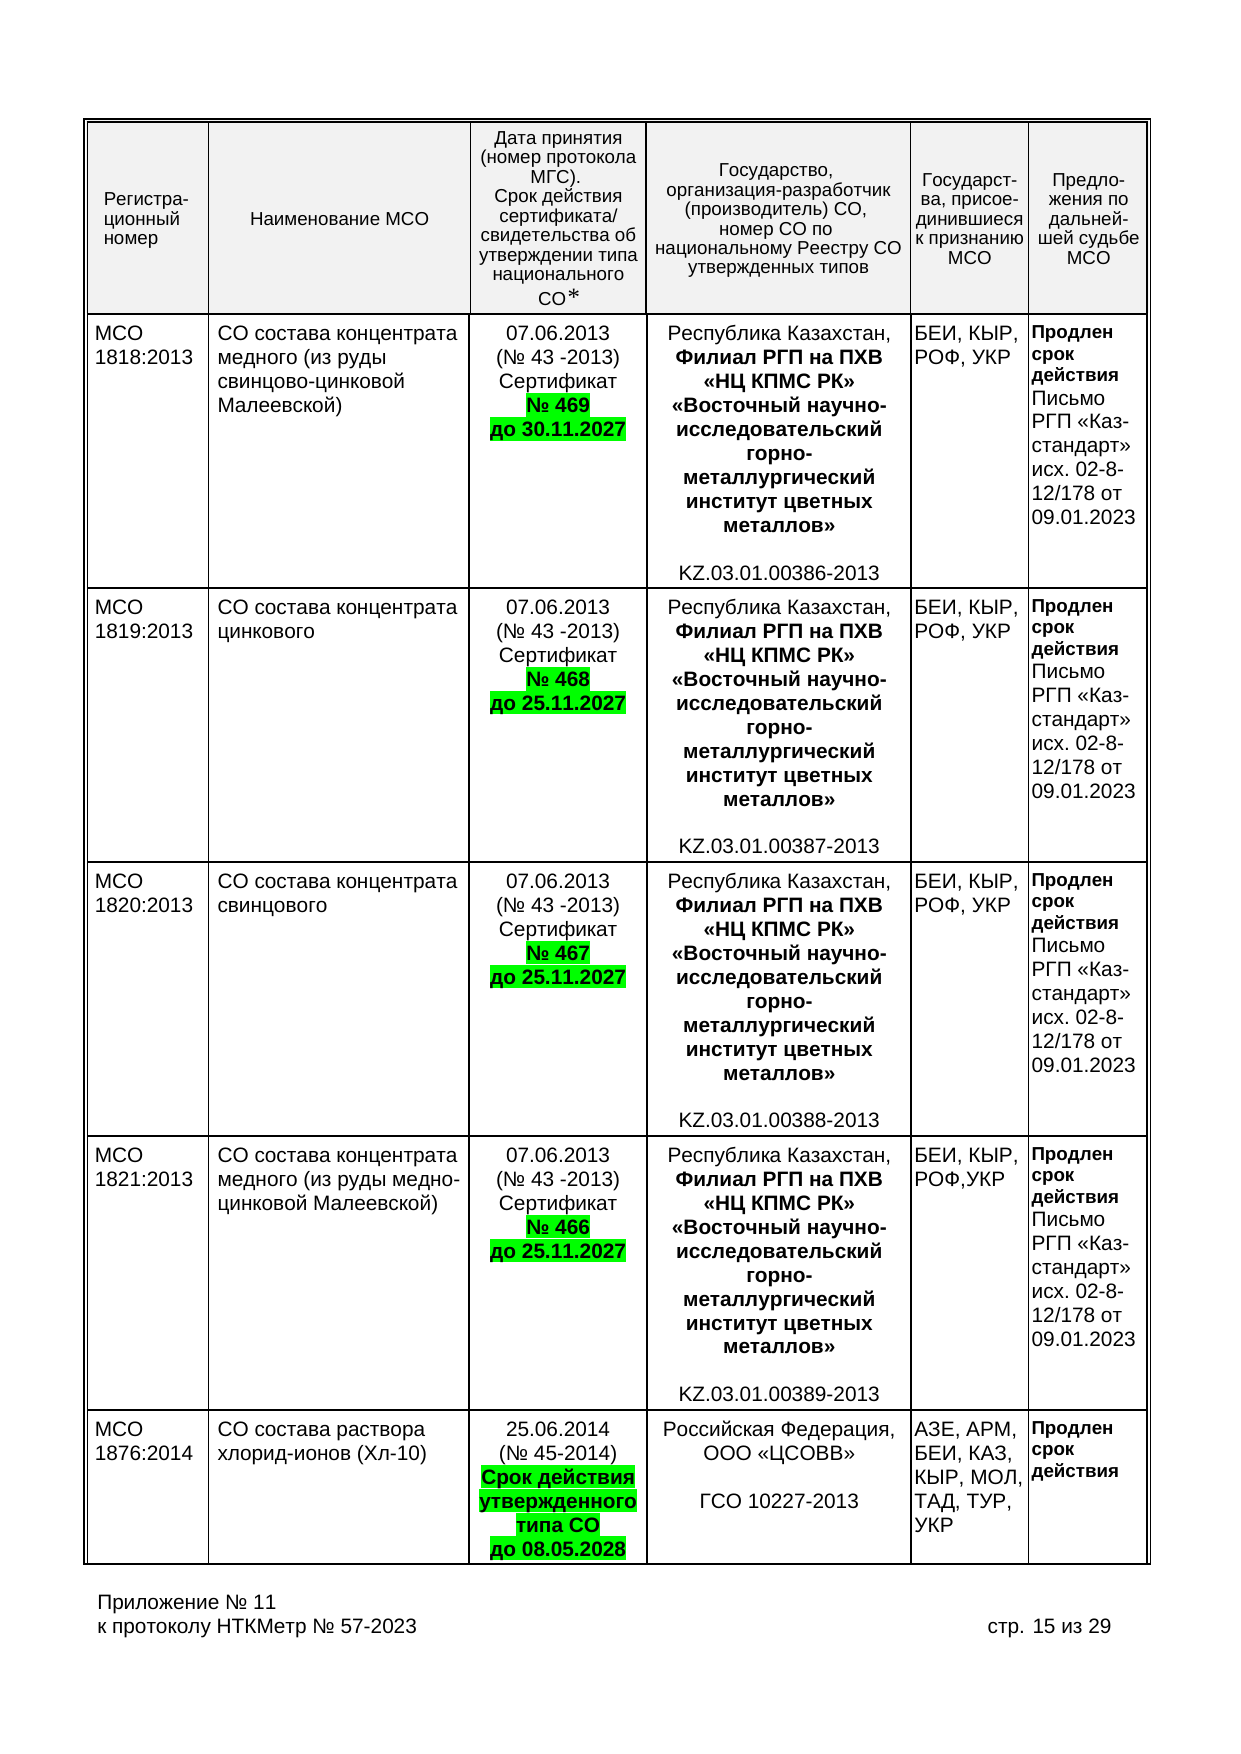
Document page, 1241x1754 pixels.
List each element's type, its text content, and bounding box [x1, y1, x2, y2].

table_header Предло-жения по дальней-шей судьбе МСО [1029, 123, 1146, 313]
table_cell Продлен срок действия Письмо РГП «Каз-стандарт» исх. 02-8-12/178 от 09.01.2023 [1029, 863, 1146, 1135]
table_cell СО состава концентрата цинкового [209, 589, 468, 861]
table_cell БЕИ, КЫР, РОФ,УКР [912, 1137, 1028, 1409]
table_cell МСО 1819:2013 [88, 589, 208, 861]
table_cell БЕИ, КЫР, РОФ, УКР [912, 315, 1028, 587]
table_cell Продлен срок действия Письмо РГП «Каз-стандарт» исх. 02-8-12/178 от 09.01.2023 [1029, 589, 1146, 861]
table_cell МСО 1821:2013 [88, 1137, 208, 1409]
table_cell 25.06.2014 (№ 45-2014) Срок действия утвержденного типа СО до 08.05.2028 [470, 1411, 646, 1563]
table_cell 07.06.2013 (№ 43 -2013) Сертификат № 467 до 25.11.2027 [470, 863, 646, 1135]
table_cell СО состава концентрата медного (из руды медно-цинковой Малеевской) [209, 1137, 468, 1409]
table_cell Республика Казахстан, Филиал РГП на ПХВ «НЦ КПМС РК» «Восточный научно-исследовательский горно-металлургический институт цветных металлов» KZ.03.01.00388-2013 [648, 863, 910, 1135]
table_header Государство, организация-разработчик (производитель) СО, номер СО по национальному Реестру СО утвержденных типов [647, 123, 910, 313]
table_cell СО состава раствора хлорид-ионов (Хл-10) [209, 1411, 468, 1563]
table_cell Республика Казахстан, Филиал РГП на ПХВ «НЦ КПМС РК» «Восточный научно-исследовательский горно-металлургический институт цветных металлов» KZ.03.01.00387-2013 [648, 589, 910, 861]
table_cell Республика Казахстан, Филиал РГП на ПХВ «НЦ КПМС РК» «Восточный научно-исследовательский горно-металлургический институт цветных металлов» KZ.03.01.00389-2013 [648, 1137, 910, 1409]
table_header Регистра-ционный номер [88, 123, 208, 313]
table_header Наименование МСО [209, 123, 470, 313]
table_cell Республика Казахстан, Филиал РГП на ПХВ «НЦ КПМС РК» «Восточный научно-исследовательский горно-металлургический институт цветных металлов» KZ.03.01.00386-2013 [648, 315, 910, 587]
table_cell БЕИ, КЫР, РОФ, УКР [912, 589, 1028, 861]
table_cell МСО 1876:2014 [88, 1411, 208, 1563]
table_cell БЕИ, КЫР, РОФ, УКР [912, 863, 1028, 1135]
table_cell АЗЕ, АРМ, БЕИ, КАЗ, КЫР, МОЛ, ТАД, ТУР, УКР [912, 1411, 1028, 1563]
table_cell 07.06.2013 (№ 43 -2013) Сертификат № 466 до 25.11.2027 [470, 1137, 646, 1409]
table_cell Продлен срок действия Письмо РГП «Каз-стандарт» исх. 02-8-12/178 от 09.01.2023 [1029, 1137, 1146, 1409]
table_cell Продлен срок действия Письмо РГП «Каз-стандарт» исх. 02-8-12/178 от 09.01.2023 [1029, 315, 1146, 587]
table_cell 07.06.2013 (№ 43 -2013) Сертификат № 468 до 25.11.2027 [470, 589, 646, 861]
table_cell 07.06.2013 (№ 43 -2013) Сертификат № 469 до 30.11.2027 [470, 315, 646, 587]
table_cell СО состава концентрата медного (из руды свинцово-цинковой Малеевской) [209, 315, 468, 587]
table_cell Российская Федерация, ООО «ЦСОВВ» ГСО 10227-2013 [648, 1411, 910, 1563]
table_cell МСО 1820:2013 [88, 863, 208, 1135]
table_cell Продлен срок действия [1029, 1411, 1146, 1563]
table_header Государст-ва, присое-динившиеся к признанию МСО [911, 123, 1028, 313]
table_cell СО состава концентрата свинцового [209, 863, 468, 1135]
table_header Дата принятия (номер протокола МГС). Срок действия сертификата/ свидетельства об утверждении типа национального СО* [471, 123, 645, 313]
table_cell МСО 1818:2013 [88, 315, 208, 587]
